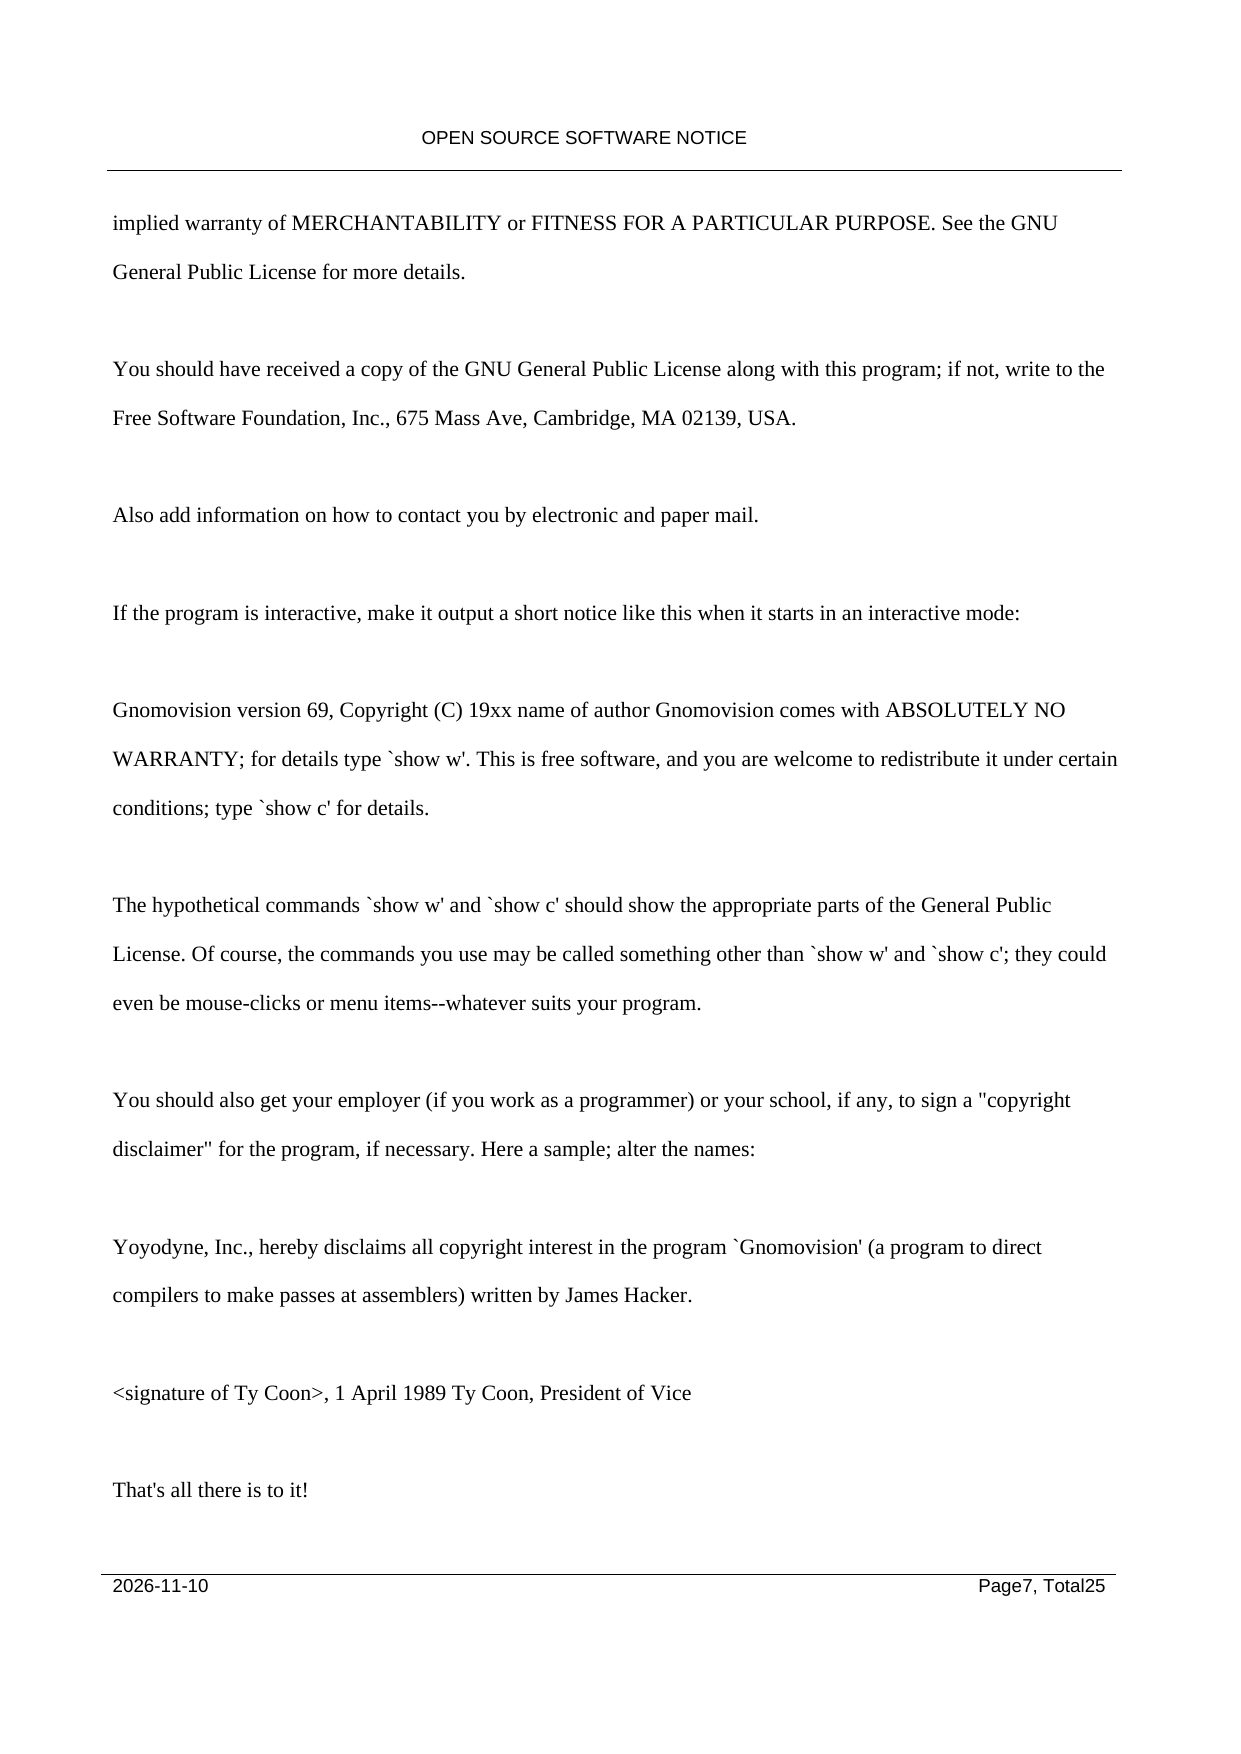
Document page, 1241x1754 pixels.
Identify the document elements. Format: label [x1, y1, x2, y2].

text [112, 206, 1128, 1506]
